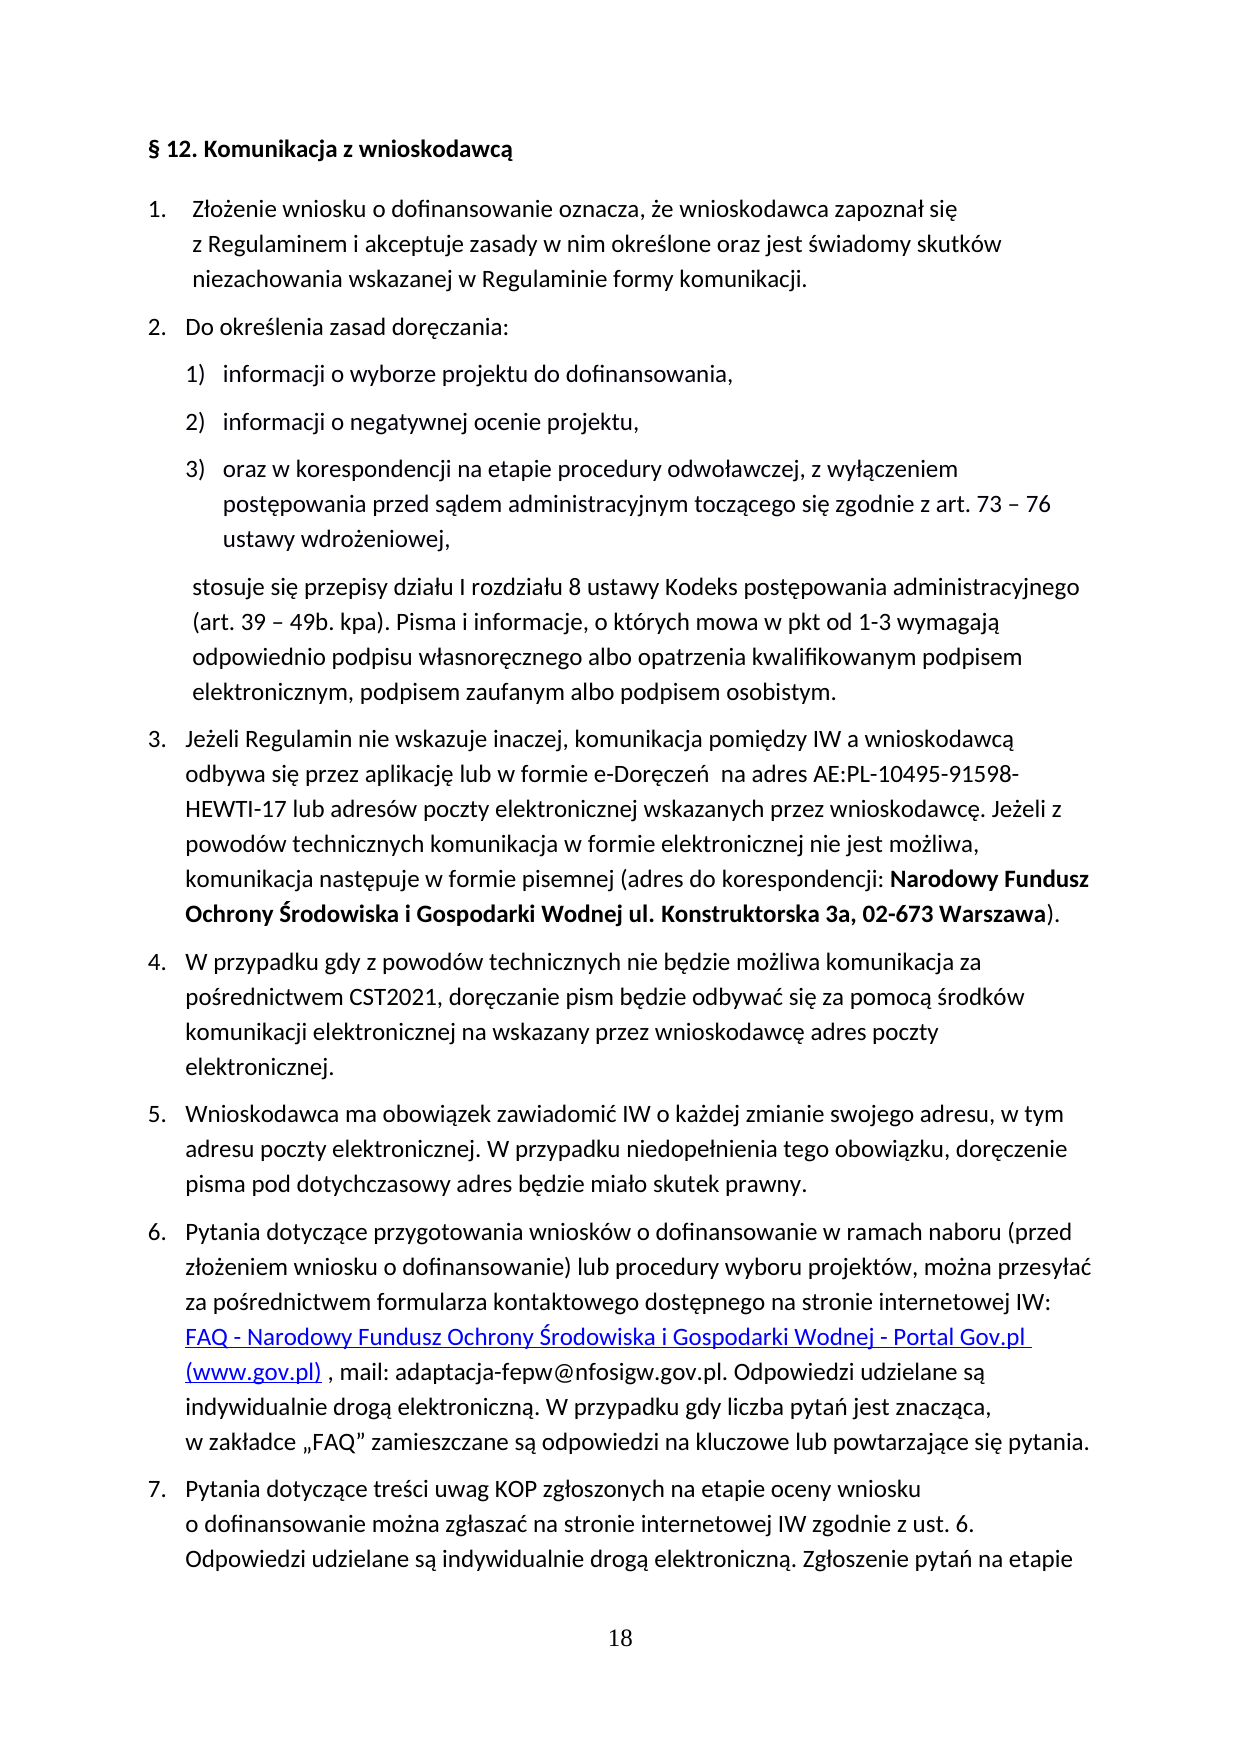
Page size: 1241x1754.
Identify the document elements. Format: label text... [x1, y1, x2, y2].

list oraz w korespondencji na etapie procedury odwoławczej, z wyłączeniem postępowania przed sądem administracyjnym toczącego się zgodnie z art. 73 – 76 ustawy wdrożeniowej, [185, 453, 1092, 554]
list Pytania dotyczące przygotowania wniosków o dofinansowanie w ramach naboru (przed złożeniem wniosku o dofinansowanie) lub procedury wyboru projektów, można przesyłać za pośrednictwem formularza kontaktowego dostępnego na stronie internetowej IW: FAQ - Narodowy Fundusz Ochrony Środowiska i Gospodarki Wodnej - Portal Gov.pl (www.gov.pl) , mail: adaptacja-fepw@nfosigw.gov.pl. Odpowiedzi udzielane są indywidualnie drogą elektroniczną. W przypadku gdy liczba pytań jest znacząca, w zakładce „FAQ” zamieszczane są odpowiedzi na kluczowe lub powtarzające się pytania. [148, 1216, 1092, 1456]
subtitle § 12. Komunikacja z wnioskodawcą [148, 133, 1092, 164]
list informacji o negatywnej ocenie projektu, [185, 406, 1092, 436]
list Wnioskodawca ma obowiązek zawiadomić IW o każdej zmianie swojego adresu, w tym adresu poczty elektronicznej. W przypadku niedopełnienia tego obowiązku, doręczenie pisma pod dotychczasowy adres będzie miało skutek prawny. [148, 1098, 1092, 1199]
list informacji o wyborze projektu do dofinansowania, [185, 358, 1092, 389]
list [148, 1473, 1092, 1574]
list Złożenie wniosku o dofinansowanie oznacza, że wnioskodawca zapoznał się z Regulaminem i akceptuje zasady w nim określone oraz jest świadomy skutków niezachowania wskazanej w Regulaminie formy komunikacji. [148, 193, 1092, 294]
list Do określenia zasad doręczania: [148, 311, 1092, 341]
list Jeżeli Regulamin nie wskazuje inaczej, komunikacja pomiędzy IW a wnioskodawcą odbywa się przez aplikację lub w formie e-Doręczeń na adres AE:PL-10495-91598-HEWTI-17 lub adresów poczty elektronicznej wskazanych przez wnioskodawcę. Jeżeli z powodów technicznych komunikacja w formie elektronicznej nie jest możliwa, komunikacja następuje w formie pisemnej (adres do korespondencji: Narodowy Fundusz Ochrony Środowiska i Gospodarki Wodnej ul. Konstruktorska 3a, 02-673 Warszawa). [148, 723, 1092, 929]
list W przypadku gdy z powodów technicznych nie będzie możliwa komunikacja za pośrednictwem CST2021, doręczanie pism będzie odbywać się za pomocą środków komunikacji elektronicznej na wskazany przez wnioskodawcę adres poczty elektronicznej. [148, 946, 1092, 1081]
text stosuje się przepisy działu I rozdziału 8 ustawy Kodeks postępowania administracyjnego (art. 39 – 49b. kpa). Pisma i informacje, o których mowa w pkt od 1-3 wymagają odpowiednio podpisu własnoręcznego albo opatrzenia kwalifikowanym podpisem elektronicznym, podpisem zaufanym albo podpisem osobistym. [192, 571, 1092, 706]
